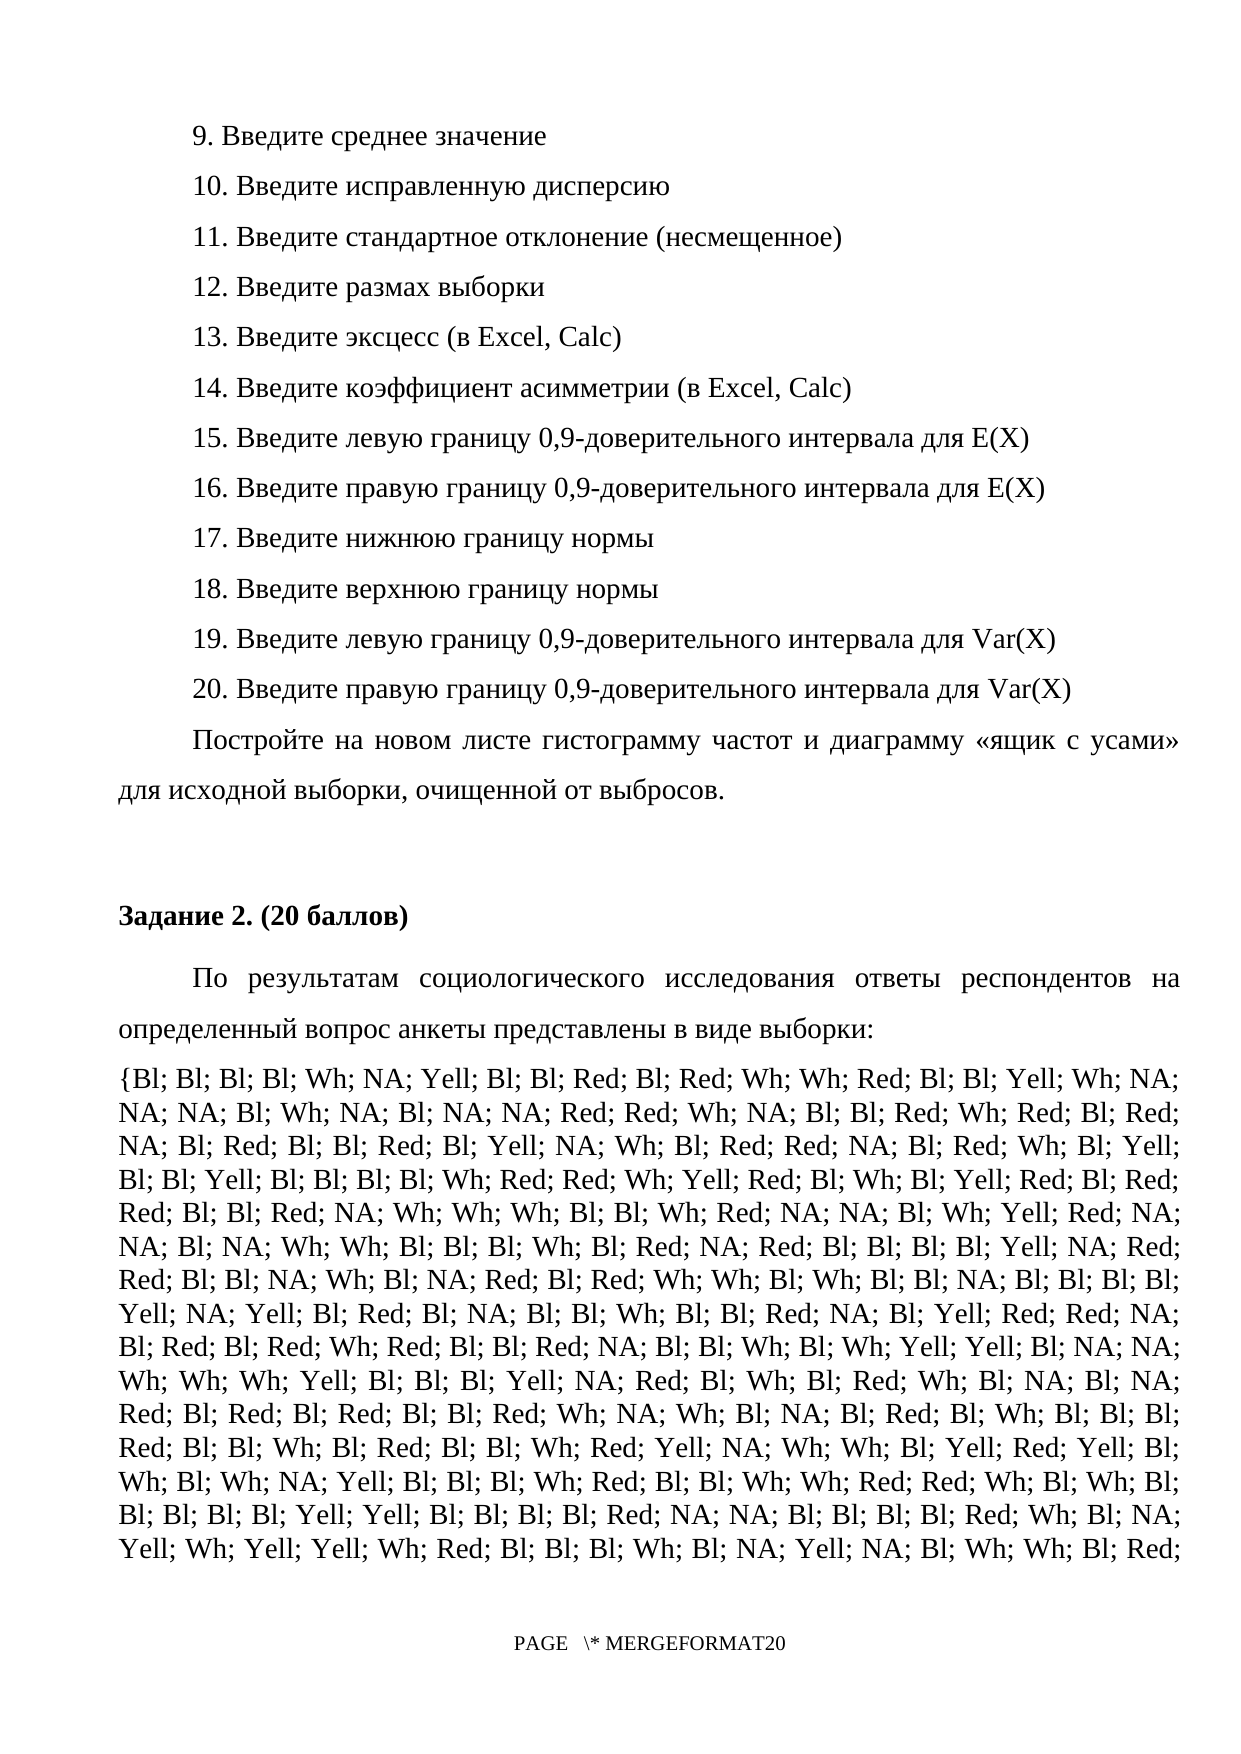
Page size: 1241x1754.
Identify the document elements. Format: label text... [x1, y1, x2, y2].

text 18. Введите верхнюю границу нормы [118, 571, 1181, 604]
text 15. Введите левую границу 0,9-доверительного интервала для E(X) [118, 420, 1181, 453]
text 10. Введите исправленную дисперсию [118, 168, 1181, 202]
text 20. Введите правую границу 0,9-доверительного интервала для Var(X) [118, 672, 1181, 705]
text 17. Введите нижнюю границу нормы [118, 521, 1181, 554]
text Постройте на новом листе гистограмму частот и диаграмму «ящик с усами» для исходной выборки, очищенной от выбросов. [118, 722, 1181, 806]
text 16. Введите правую границу 0,9-доверительного интервала для E(X) [118, 470, 1181, 504]
text 9. Введите среднее значение [118, 118, 1181, 152]
text Задание 2. (20 баллов) [118, 898, 1181, 931]
text 12. Введите размах выборки [118, 269, 1181, 303]
text 19. Введите левую границу 0,9-доверительного интервала для Var(X) [118, 621, 1181, 655]
text 13. Введите эксцесс (в Excel, Calc) [118, 319, 1181, 353]
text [118, 1061, 1181, 1564]
text По результатам социологического исследования ответы респондентов на определенный вопрос анкеты представлены в виде выборки: [118, 961, 1181, 1044]
text 14. Введите коэффициент асимметрии (в Excel, Calc) [118, 370, 1181, 403]
text 11. Введите стандартное отклонение (несмещенное) [118, 219, 1181, 252]
